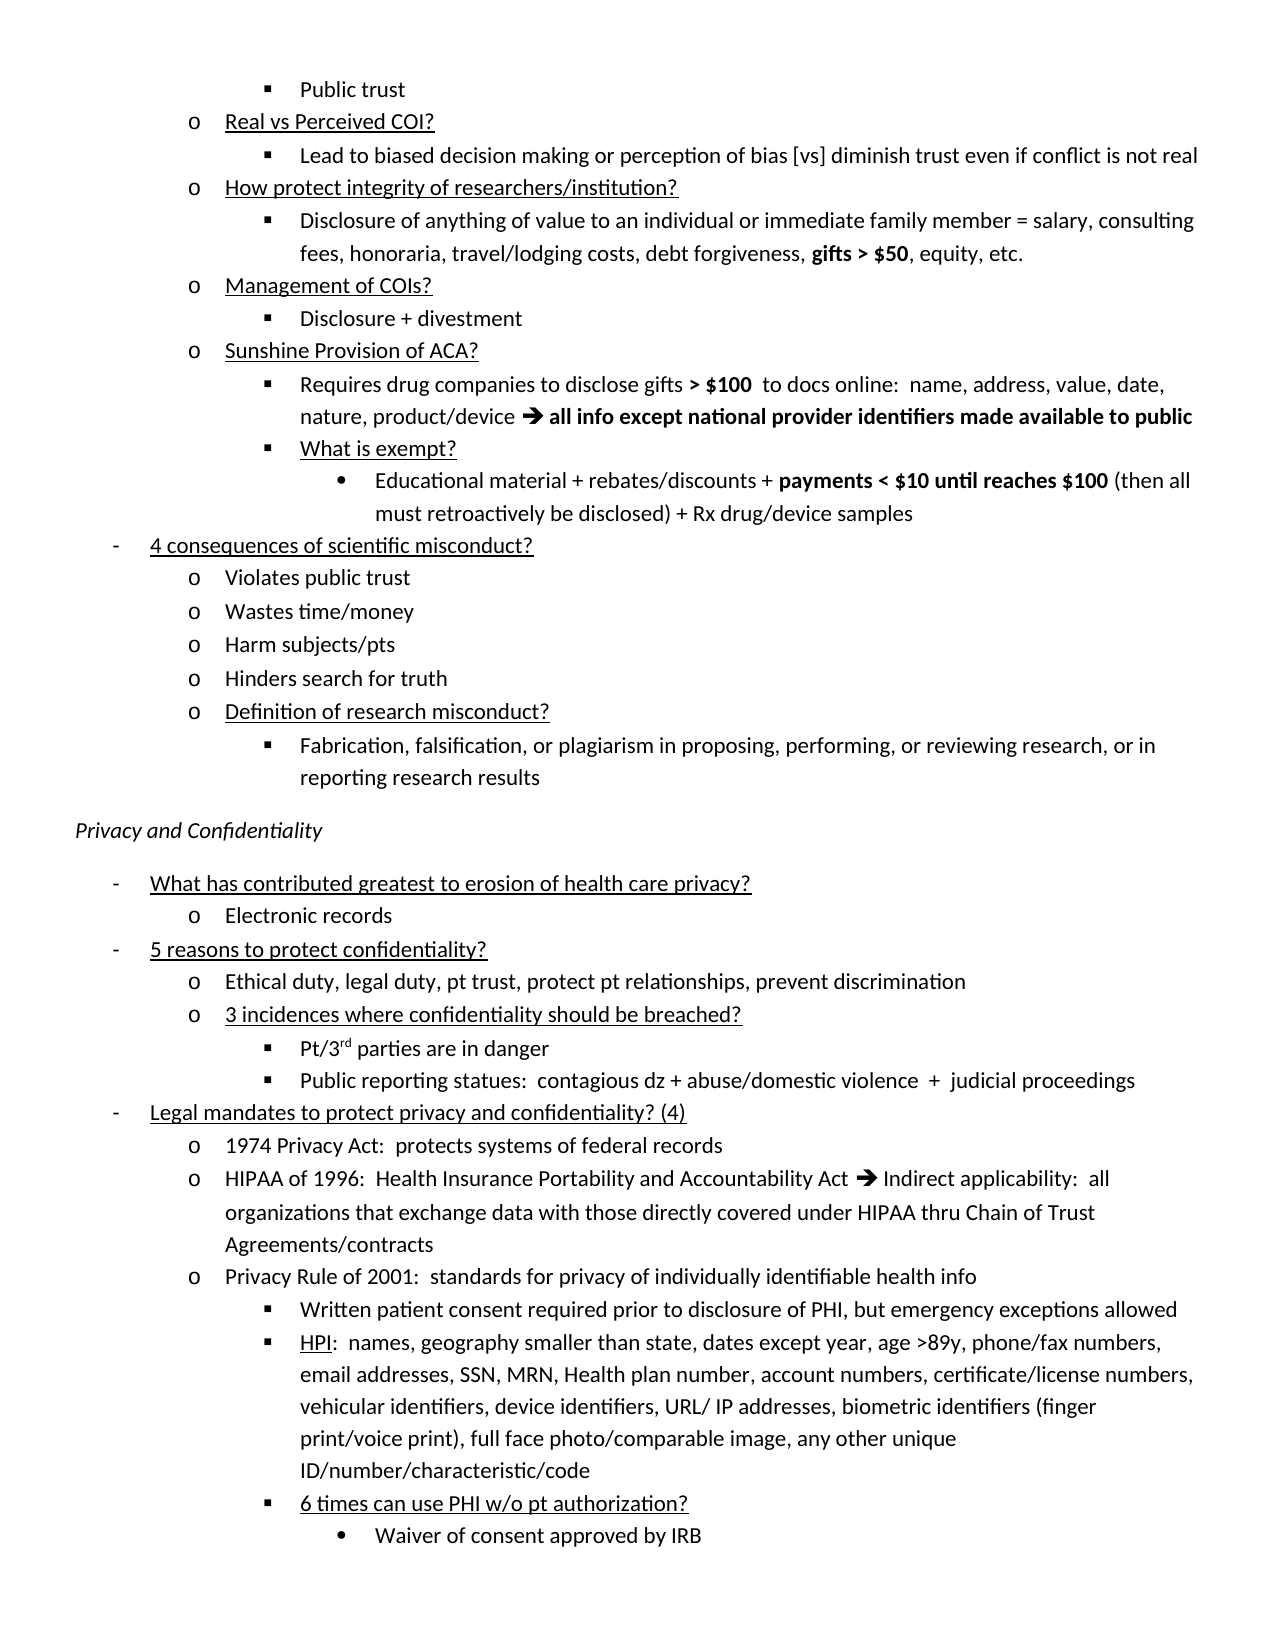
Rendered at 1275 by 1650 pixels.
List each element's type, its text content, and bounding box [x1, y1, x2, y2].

list Definition of research misconduct? [187, 697, 1200, 727]
list Wastes time/money [187, 597, 1200, 626]
list Written patient consent required prior to disclosure of PHI, but emergency exceptions allowed [262, 1296, 1200, 1323]
list Legal mandates to protect privacy and confidentiality? (4) [112, 1098, 1200, 1127]
list 4 consequences of scientific misconduct? [112, 531, 1200, 559]
list Real vs Perceived COI? [187, 107, 1200, 136]
list Lead to biased decision making or perception of bias [vs] diminish trust even if conflict is not real [262, 141, 1200, 169]
list 3 incidences where confidentiality should be breached? [187, 1001, 1200, 1030]
list How protect integrity of researchers/institution? [187, 173, 1200, 202]
list 6 times can use PHI w/o pt authorization? [262, 1489, 1200, 1517]
list Privacy Rule of 2001: standards for privacy of individually identifiable health info [187, 1262, 1200, 1291]
text Privacy and Confidentiality [75, 816, 1200, 844]
list Fabrication, falsification, or plagiarism in proposing, performing, or reviewing research, or in reporting research results [262, 731, 1200, 791]
list Sunshine Provision of ACA? [187, 337, 1200, 366]
list Pt/3rd parties are in danger [262, 1034, 1200, 1062]
list Educational material + rebates/discounts + payments < $10 until reaches $100 (then all must retroactively be disclosed) + Rx drug/device samples [337, 467, 1200, 527]
list 5 reasons to protect confidentiality? [112, 935, 1200, 963]
list HIPAA of 1996: Health Insurance Portability and Accountability Act Indirect applicability: all organizations that exchange data with those directly covered under HIPAA thru Chain of Trust Agreements/contracts [187, 1164, 1200, 1258]
list Electronic records [187, 901, 1200, 931]
list Disclosure + divestment [262, 304, 1200, 332]
list Requires drug companies to disclose gifts > $100 to docs online: name, address, value, date, nature, product/device all info except national provider identifiers made available to public [262, 370, 1200, 430]
list Disclosure of anything of value to an individual or immediate family member = salary, consulting fees, honoraria, travel/lodging costs, debt forgiveness, gifts > $50, equity, etc. [262, 206, 1200, 267]
list 1974 Privacy Act: protects systems of federal records [187, 1131, 1200, 1160]
list Waiver of consent approved by IRB [337, 1521, 1200, 1549]
list Harm subjects/pts [187, 630, 1200, 659]
list Public reporting statues: contagious dz + abuse/domestic violence + judicial proceedings [262, 1066, 1200, 1094]
list HPI: names, geography smaller than state, dates except year, age >89y, phone/fax numbers, email addresses, SSN, MRN, Health plan number, account numbers, certificate/license numbers, vehicular identifiers, device identifiers, URL/ IP addresses, biometric identifiers (finger print/voice print), full face photo/comparable image, any other unique ID/number/characteristic/code [262, 1328, 1200, 1484]
list Ethical duty, legal duty, pt trust, protect pt relationships, prevent discrimination [187, 967, 1200, 996]
list Violates public trust [187, 563, 1200, 592]
list Management of COIs? [187, 271, 1200, 300]
list Hinders search for truth [187, 664, 1200, 693]
list Public trust [262, 75, 1200, 103]
list What is exempt? [262, 434, 1200, 462]
list What has contributed greatest to erosion of health care privacy? [112, 869, 1200, 897]
